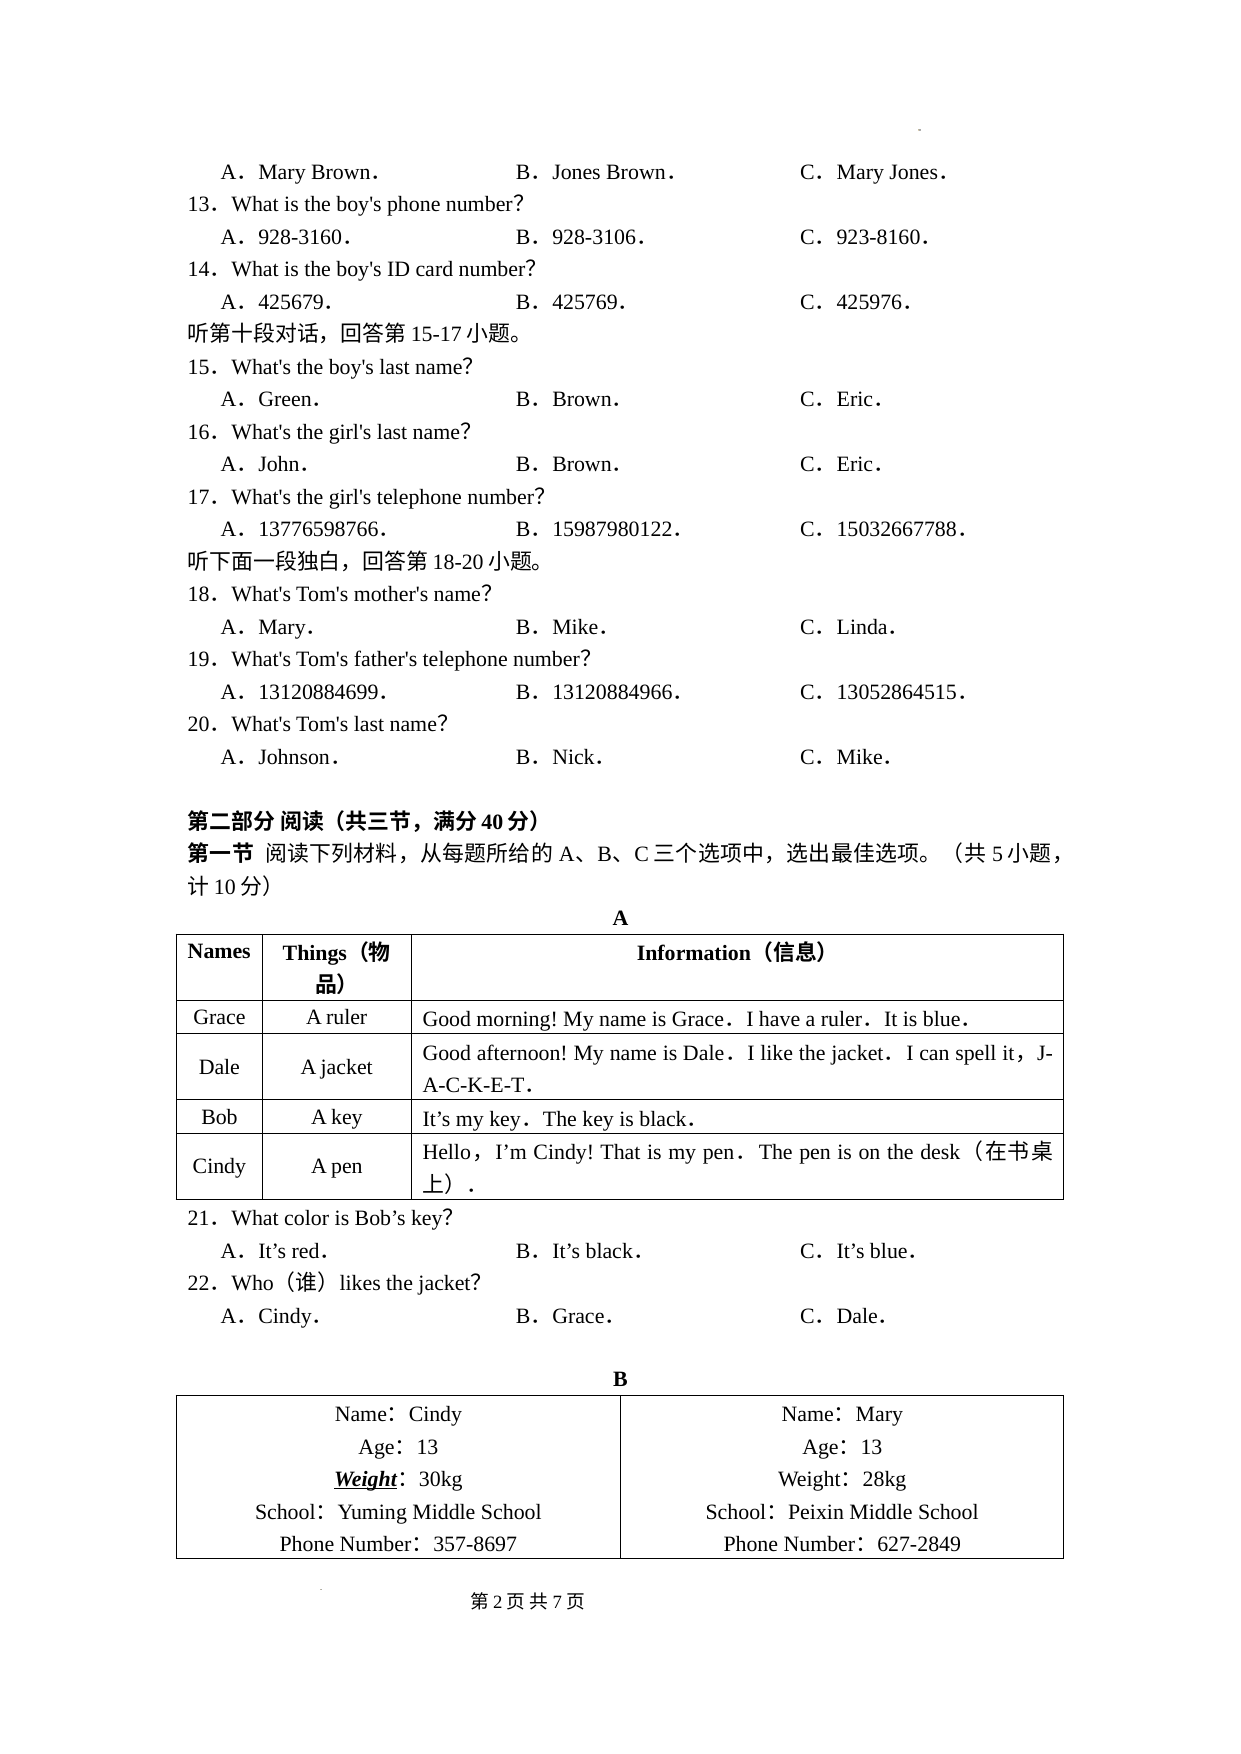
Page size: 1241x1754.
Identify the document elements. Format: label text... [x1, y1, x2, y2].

table_cell Grace [177, 1001, 262, 1033]
text A．425679． B．425769． C．425976． [187, 283, 1053, 316]
text A．Mary Brown． B．Jones Brown． C．Mary Jones． [187, 153, 1053, 186]
text 听下面一段独白，回答第18-20小题。 [187, 543, 1053, 576]
table_cell A pen [263, 1134, 411, 1199]
text A．13120884699． B．13120884966． C．13052864515． [187, 673, 1053, 706]
table_cell A key [263, 1100, 411, 1133]
table_header Things（物品） [263, 935, 411, 999]
text A [187, 901, 1053, 933]
table_cell It’s my key．The key is black． [412, 1100, 1063, 1133]
text 18．What's Tom's mother's name？ [187, 576, 1053, 608]
text A．It’s red． B．It’s black． C．It’s blue． [187, 1232, 1053, 1265]
text 15．What's the boy's last name？ [187, 348, 1053, 381]
text A．Johnson． B．Nick． C．Mike． [187, 738, 1053, 771]
table_cell Good morning! My name is Grace．I have a ruler．It is blue． [412, 1001, 1063, 1033]
text 20．What's Tom's last name？ [187, 706, 1053, 738]
table_header Name：Cindy Age：13 Weight：30kg School：Yuming Middle School Phone Number：357-8697 [177, 1396, 620, 1558]
table_header Name：Mary Age：13 Weight：28kg School：Peixin Middle School Phone Number：627-2849 [621, 1396, 1063, 1558]
table_cell Good afternoon! My name is Dale．I like the jacket．I can spell it，J-A-C-K-E-T． [412, 1034, 1063, 1099]
text A．John． B．Brown． C．Eric． [187, 446, 1053, 478]
text 听第十段对话，回答第15-17小题。 [187, 316, 1053, 348]
text 13．What is the boy's phone number？ [187, 186, 1053, 218]
table_header Names [177, 935, 262, 999]
text 21．What color is Bob’s key？ [187, 1200, 1053, 1232]
table_cell Dale [177, 1034, 262, 1099]
text A．Cindy． B．Grace． C．Dale． [187, 1297, 1053, 1330]
text A．Mary． B．Mike． C．Linda． [187, 608, 1053, 641]
text 16．What's the girl's last name？ [187, 413, 1053, 446]
text A．Green． B．Brown． C．Eric． [187, 381, 1053, 413]
table_cell Bob [177, 1100, 262, 1133]
text 22．Who（谁）likes the jacket？ [187, 1265, 1053, 1297]
table_cell A ruler [263, 1001, 411, 1033]
table_header Information（信息） [412, 935, 1063, 999]
text 14．What is the boy's ID card number？ [187, 251, 1053, 283]
text A．928-3160． B．928-3106． C．923-8160． [187, 218, 1053, 251]
text 17．What's the girl's telephone number？ [187, 478, 1053, 511]
table_cell Cindy [177, 1134, 262, 1199]
table_cell A jacket [263, 1034, 411, 1099]
text A．13776598766． B．15987980122． C．15032667788． [187, 511, 1053, 543]
table_cell Hello，I’m Cindy! That is my pen．The pen is on the desk（在书桌上）． [412, 1134, 1063, 1199]
text B [187, 1362, 1053, 1395]
text 第一节 阅读下列材料，从每题所给的A、B、C三个选项中，选出最佳选项。（共5小题，计10分） [187, 836, 1053, 901]
text 第二部分 阅读（共三节，满分40分） [187, 803, 1053, 836]
text 19．What's Tom's father's telephone number？ [187, 641, 1053, 673]
